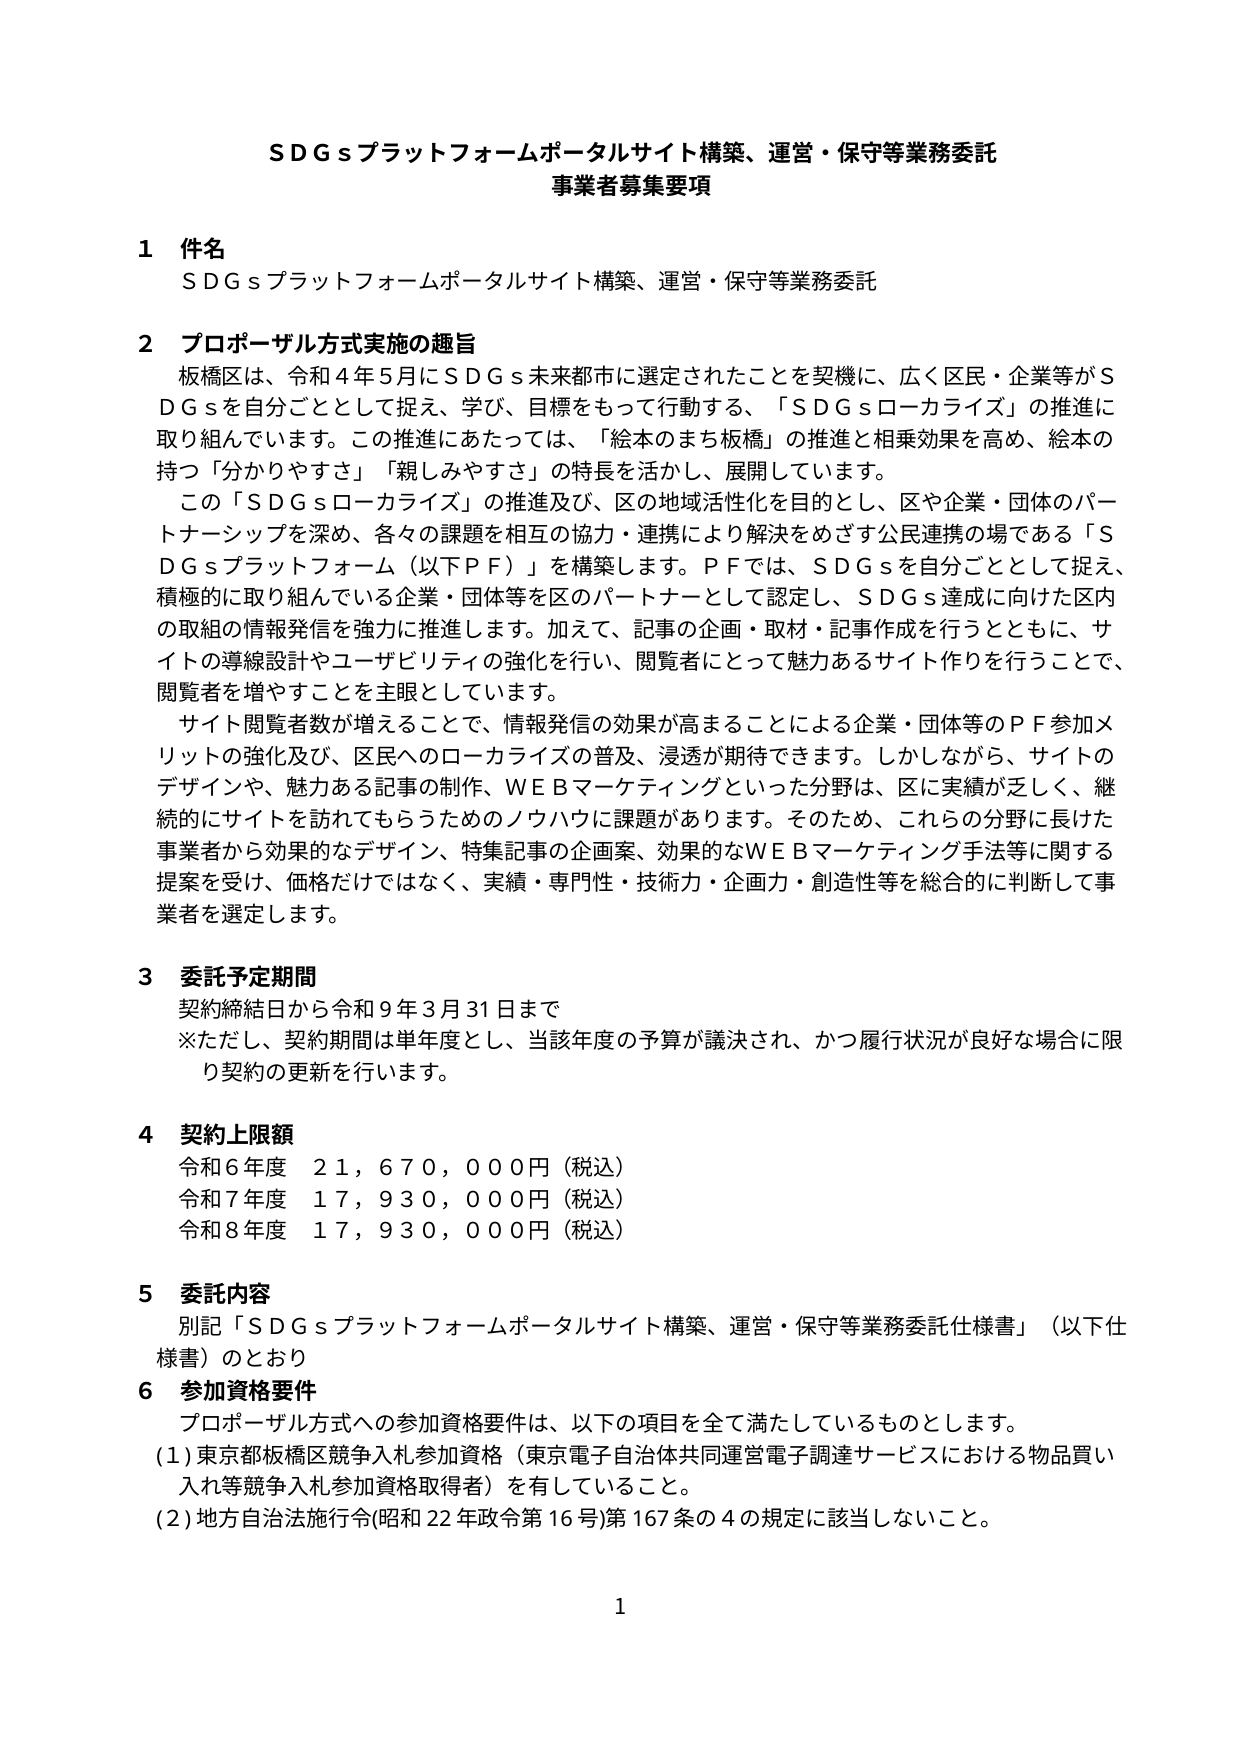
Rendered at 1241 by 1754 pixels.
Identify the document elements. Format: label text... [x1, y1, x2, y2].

text 令和６年度 ２１，６７０，０００円（税込） [134, 1150, 1128, 1182]
text (１) 東京都板橋区競争入札参加資格（東京電子自治体共同運営電子調達サービスにおける物品買い入れ等競争入札参加資格取得者）を有していること。 [156, 1438, 1128, 1501]
text ＳＤＧｓプラットフォームポータルサイト構築、運営・保守等業務委託 [134, 134, 1128, 168]
text ※ただし、契約期間は単年度とし、当該年度の予算が議決され、かつ履行状況が良好な場合に限り契約の更新を行います。 [178, 1023, 1128, 1087]
text 事業者募集要項 [134, 168, 1128, 201]
text ２ プロポーザル方式実施の趣旨 [134, 325, 1128, 359]
text ５ 委託内容 [134, 1276, 1128, 1309]
text ６ 参加資格要件 [134, 1373, 1128, 1406]
text プロポーザル方式への参加資格要件は、以下の項目を全て満たしているものとします。 [112, 1406, 1128, 1438]
text サイト閲覧者数が増えることで、情報発信の効果が高まることによる企業・団体等のＰＦ参加メリットの強化及び、区民へのローカライズの普及、浸透が期待できます。しかしながら、サイトのデザインや、魅力ある記事の制作、ＷＥＢマーケティングといった分野は、区に実績が乏しく、継続的にサイトを訪れてもらうためのノウハウに課題があります。そのため、これらの分野に長けた事業者から効果的なデザイン、特集記事の企画案、効果的なＷＥＢマーケティング手法等に関する提案を受け、価格だけではなく、実績・専門性・技術力・企画力・創造性等を総合的に判断して事業者を選定します。 [156, 707, 1128, 929]
text 令和８年度 １７，９３０，０００円（税込） [134, 1213, 1128, 1245]
text (２) 地方自治法施行令(昭和22年政令第16号)第167条の４の規定に該当しないこと。 [156, 1501, 1128, 1533]
text 板橋区は、令和４年５月にＳＤＧｓ未来都市に選定されたことを契機に、広く区民・企業等がＳＤＧｓを自分ごととして捉え、学び、目標をもって行動する、「ＳＤＧｓローカライズ」の推進に取り組んでいます。この推進にあたっては、「絵本のまち板橋」の推進と相乗効果を高め、絵本の持つ「分かりやすさ」「親しみやすさ」の特長を活かし、展開しています。 [156, 359, 1128, 485]
text ＳＤＧｓプラットフォームポータルサイト構築、運営・保守等業務委託 [134, 264, 1128, 296]
text ３ 委託予定期間 [134, 958, 1128, 992]
text 契約締結日から令和9年３月31日まで [134, 992, 1128, 1023]
text 別記「ＳＤＧｓプラットフォームポータルサイト構築、運営・保守等業務委託仕様書」（以下仕様書）のとおり [156, 1309, 1128, 1373]
text この「ＳＤＧｓローカライズ」の推進及び、区の地域活性化を目的とし、区や企業・団体のパートナーシップを深め、各々の課題を相互の協力・連携により解決をめざす公民連携の場である「ＳＤＧｓプラットフォーム（以下ＰＦ）」を構築します。ＰＦでは、ＳＤＧｓを自分ごととして捉え、積極的に取り組んでいる企業・団体等を区のパートナーとして認定し、ＳＤＧｓ達成に向けた区内の取組の情報発信を強力に推進します。加えて、記事の企画・取材・記事作成を行うとともに、サイトの導線設計やユーザビリティの強化を行い、閲覧者にとって魅力あるサイト作りを行うことで、閲覧者を増やすことを主眼としています。 [156, 485, 1128, 707]
text １ 件名 [134, 231, 1128, 264]
text ４ 契約上限額 [134, 1117, 1128, 1150]
text 令和７年度 １７，９３０，０００円（税込） [134, 1182, 1128, 1213]
